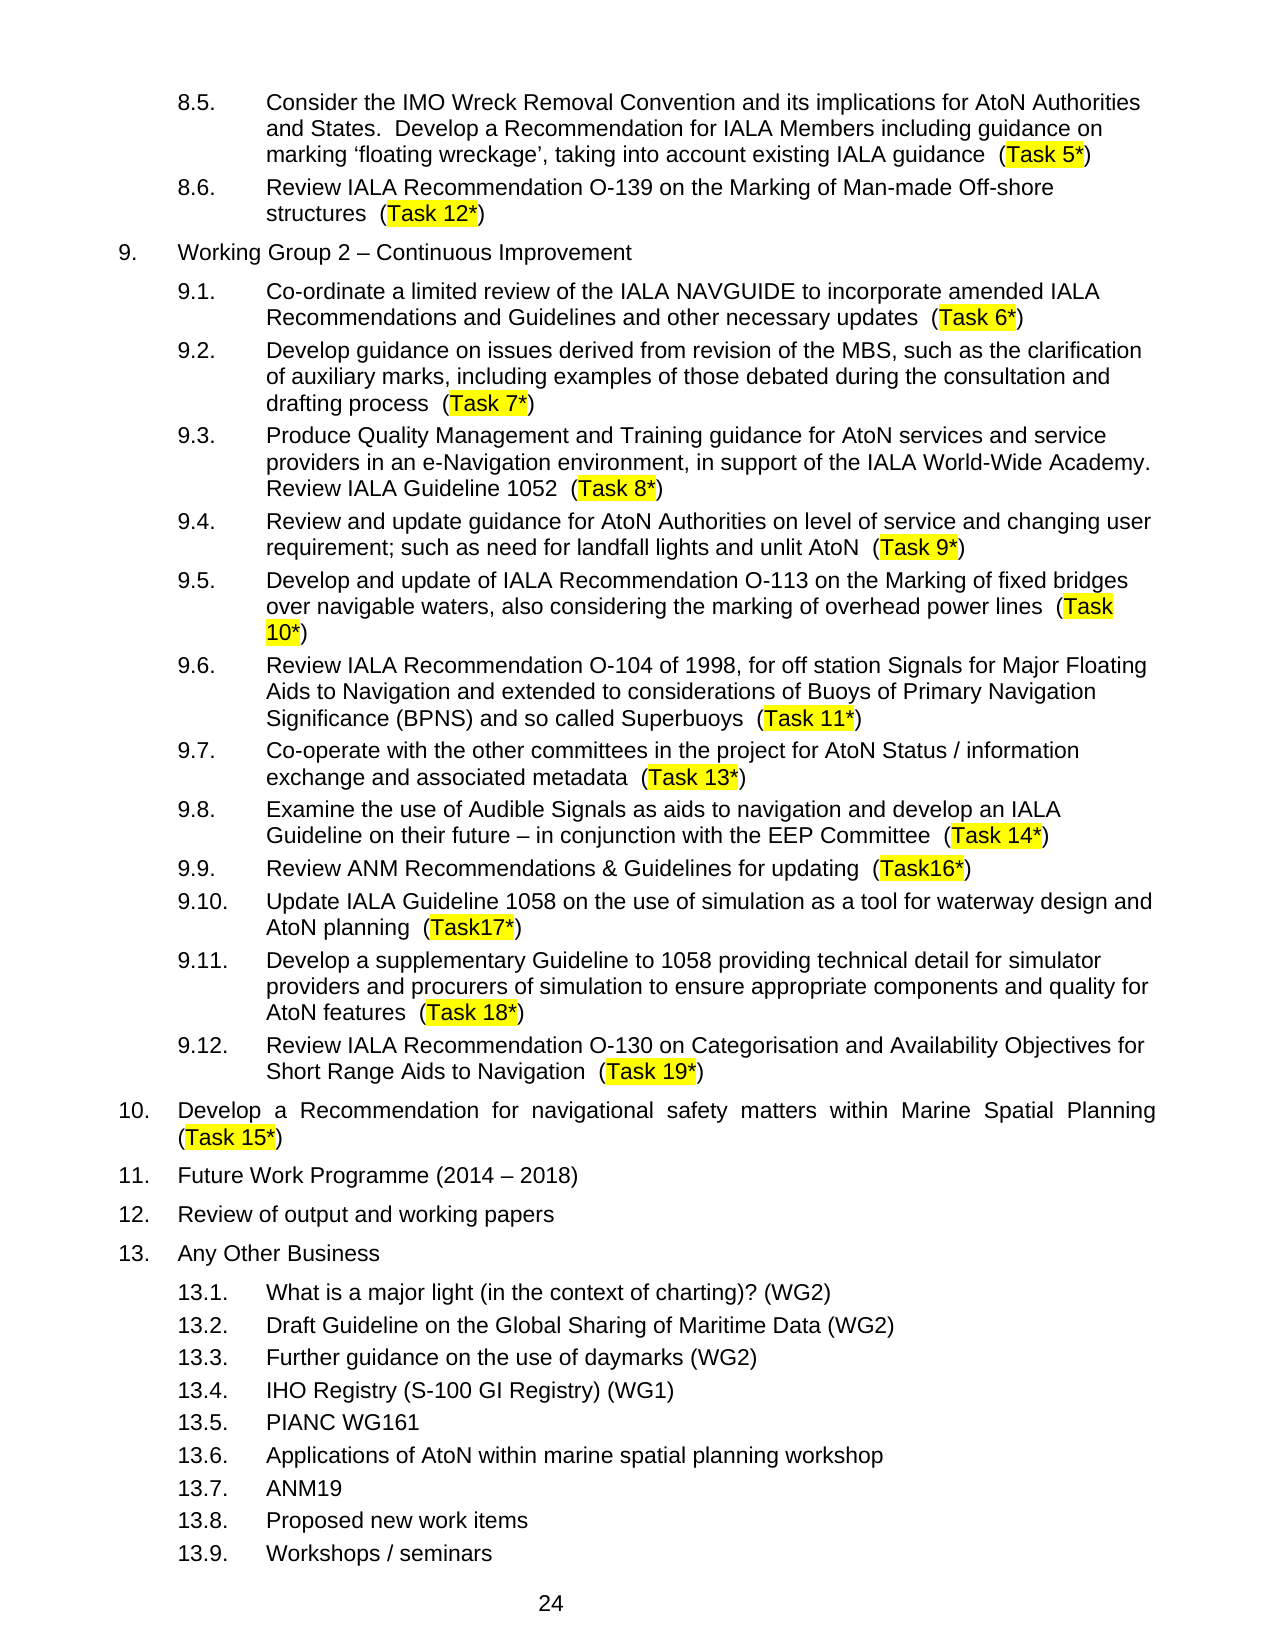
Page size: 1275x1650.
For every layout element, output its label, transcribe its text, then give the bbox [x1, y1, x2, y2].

list Produce Quality Management and Training guidance for AtoN services and service providers in an e-Navigation environment, in support of the IALA World-Wide Academy. Review IALA Guideline 1052 (Task 8*) [177, 422, 1157, 501]
list Co-ordinate a limited review of the IALA NAVGUIDE to incorporate amended IALA Recommendations and Guidelines and other necessary updates (Task 6*) [177, 278, 1157, 331]
list ANM19 [177, 1474, 1157, 1501]
list Co-operate with the other committees in the project for AtoN Status / information exchange and associated metadata (Task 13*) [177, 737, 1157, 790]
list Review ANM Recommendations & Guidelines for updating (Task16*) [177, 855, 880, 881]
list IHO Registry (S-100 GI Registry) (WG1) [177, 1377, 1157, 1403]
list Workshops / seminars [177, 1540, 1157, 1566]
list Proposed new work items [177, 1507, 1157, 1533]
list Consider the IMO Wreck Removal Convention and its implications for AtoN Authorities and States. Develop a Recommendation for IALA Members including guidance on marking ‘floating wreckage’, taking into account existing IALA guidance (Task 5*) [177, 89, 1157, 168]
list Develop a Recommendation for navigational safety matters within Marine Spatial Planning (Task 15*) [118, 1097, 1157, 1150]
list PIANC WG161 [177, 1409, 1157, 1436]
list Further guidance on the use of daymarks (WG2) [177, 1344, 1157, 1371]
list Working Group 2 – Continuous Improvement [118, 239, 1157, 266]
list Develop guidance on issues derived from revision of the MBS, such as the clarification of auxiliary marks, including examples of those debated during the consultation and drafting process (Task 7*) [177, 337, 1157, 416]
list Applications of AtoN within marine spatial planning workshop [177, 1442, 1157, 1468]
list Draft Guideline on the Global Sharing of Maritime Data (WG2) [177, 1312, 1157, 1338]
list Update IALA Guideline 1058 on the use of simulation as a tool for waterway design and AtoN planning (Task17*) [177, 888, 1157, 940]
list Future Work Programme (2014 – 2018) [118, 1162, 1157, 1189]
list Examine the use of Audible Signals as aids to navigation and develop an IALA Guideline on their future – in conjunction with the EEP Committee (Task 14*) [177, 796, 1157, 849]
list Review of output and working papers [118, 1201, 1157, 1228]
list Review IALA Recommendation O-104 of 1998, for off station Signals for Major Floating Aids to Navigation and extended to considerations of Buoys of Primary Navigation Significance (BPNS) and so called Superbuoys (Task 11*) [177, 652, 1157, 731]
list Review IALA Recommendation O-130 on Categorisation and Availability Objectives for Short Range Aids to Navigation (Task 19*) [177, 1032, 1157, 1085]
list Review ANM Recommendations & Guidelines for updating (Task16*) [964, 855, 1157, 881]
list Any Other Business [118, 1240, 1157, 1266]
list What is a major light (in the context of charting)? (WG2) [177, 1279, 1157, 1305]
list Develop a supplementary Guideline to 1058 providing technical detail for simulator providers and procurers of simulation to ensure appropriate components and quality for AtoN features (Task 18*) [177, 947, 1157, 1026]
list Review IALA Recommendation O-139 on the Marking of Man-made Off-shore structures (Task 12*) [177, 174, 1157, 227]
list Develop and update of IALA Recommendation O-113 on the Marking of fixed bridges over navigable waters, also considering the marking of overhead power lines (Task 10*) [177, 567, 1157, 646]
list Review and update guidance for AtoN Authorities on level of service and changing user requirement; such as need for landfall lights and unlit AtoN (Task 9*) [177, 508, 1157, 560]
